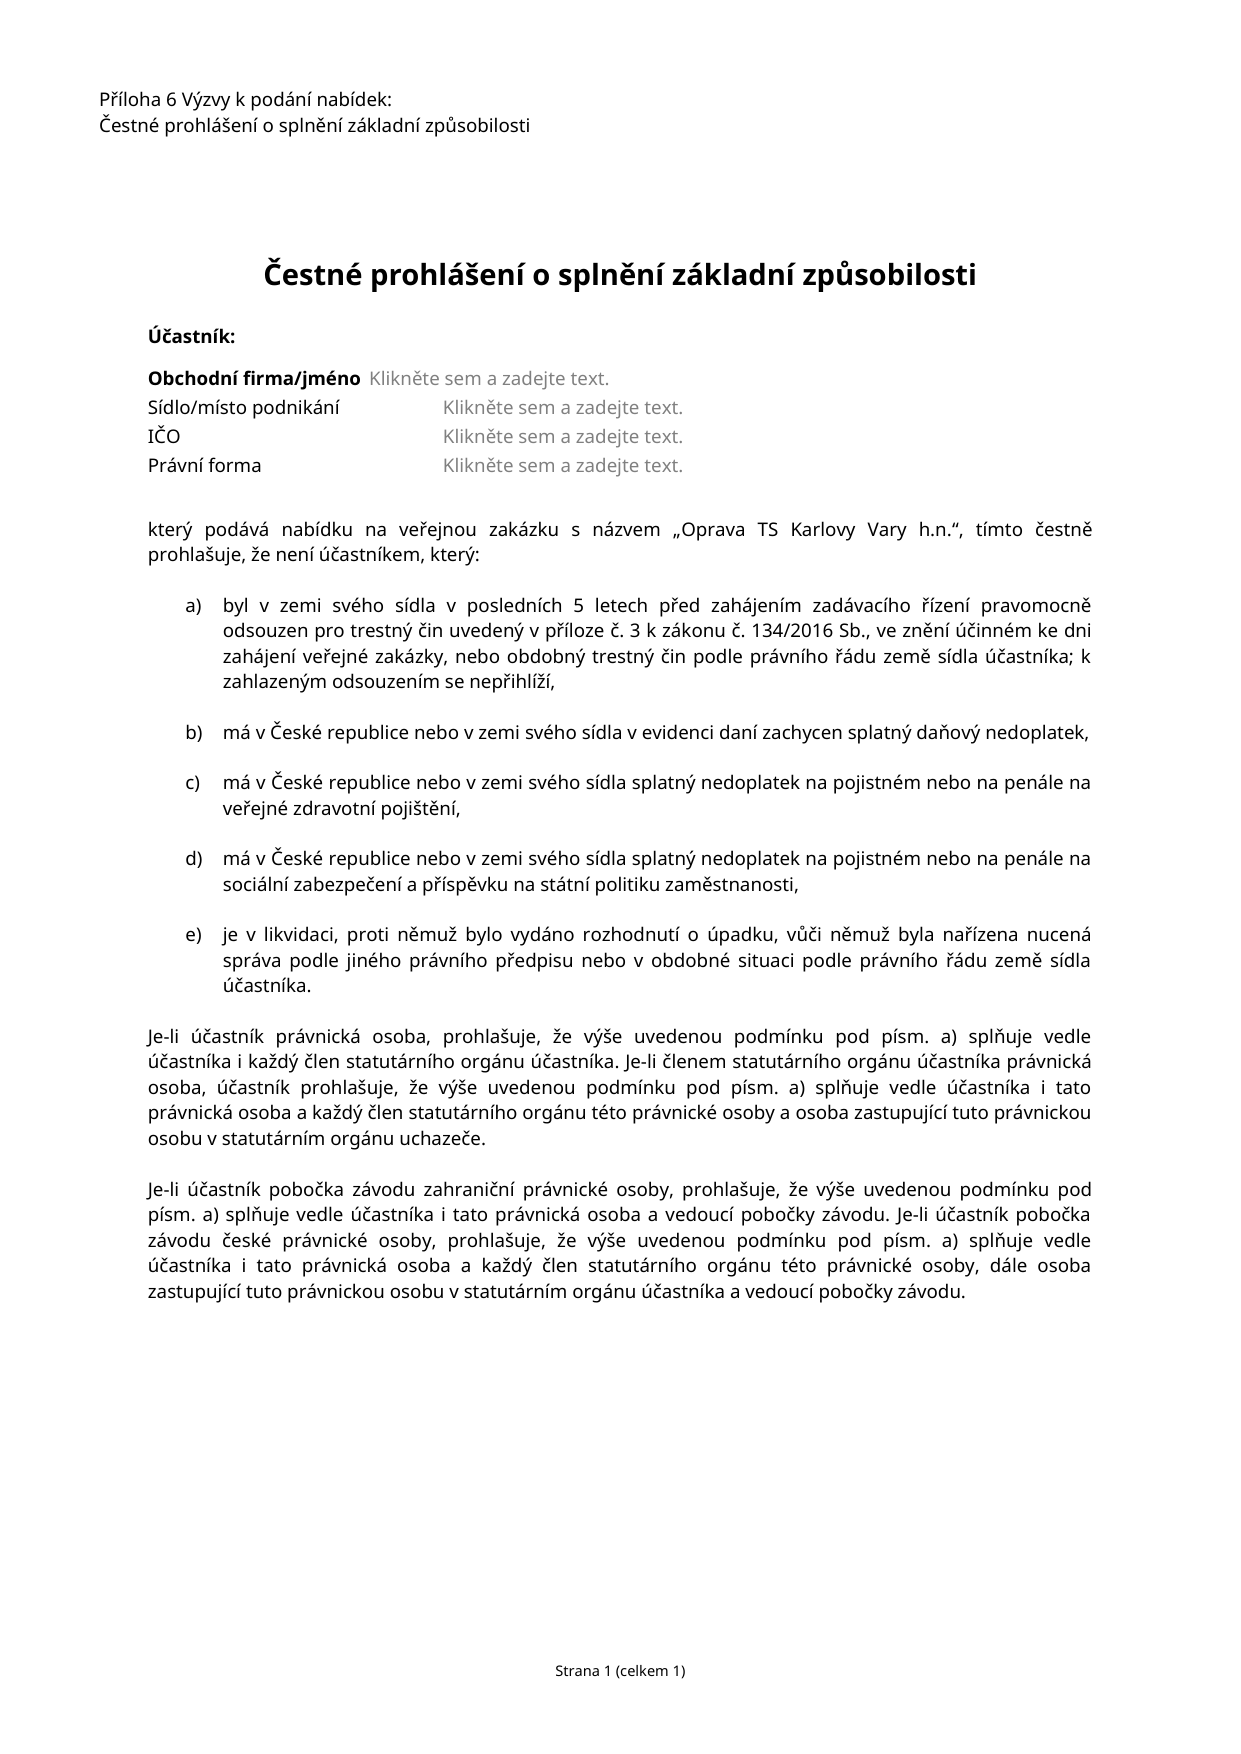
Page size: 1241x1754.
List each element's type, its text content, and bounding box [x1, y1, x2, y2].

text Právní forma [148, 449, 1093, 478]
list má v České republice nebo v zemi svého sídla v evidenci daní zachycen splatný daňový nedoplatek, [185, 719, 1093, 744]
list je v likvidaci, proti němuž bylo vydáno rozhodnutí o úpadku, vůči němuž byla nařízena nucená správa podle jiného právního předpisu nebo v obdobné situaci podle právního řádu země sídla účastníka. [185, 922, 1093, 998]
text Sídlo/místo podnikání [148, 391, 1093, 420]
list má v České republice nebo v zemi svého sídla splatný nedoplatek na pojistném nebo na penále na veřejné zdravotní pojištění, [185, 769, 1093, 821]
text Obchodní firma/jméno [148, 362, 1093, 391]
list byl v zemi svého sídla v posledních 5 letech před zahájením zadávacího řízení pravomocně odsouzen pro trestný čin uvedený v příloze č. 3 k zákonu č. 134/2016 Sb., ve znění účinném ke dni zahájení veřejné zakázky, nebo obdobný trestný čin podle právního řádu země sídla účastníka; k zahlazeným odsouzením se nepřihlíží, [185, 592, 1093, 694]
text Účastník: [148, 318, 1093, 349]
text Je-li účastník pobočka závodu zahraniční právnické osoby, prohlašuje, že výše uvedenou podmínku pod písm. a) splňuje vedle účastníka i tato právnická osoba a vedoucí pobočky závodu. Je-li účastník pobočka závodu české právnické osoby, prohlašuje, že výše uvedenou podmínku pod písm. a) splňuje vedle účastníka i tato právnická osoba a každý člen statutárního orgánu této právnické osoby, dále osoba zastupující tuto právnickou osobu v statutárním orgánu účastníka a vedoucí pobočky závodu. [148, 1176, 1093, 1304]
text který podává nabídku na veřejnou zakázku s názvem „Oprava TS Karlovy Vary h.n.“, tímto čestně prohlašuje, že není účastníkem, který: [148, 516, 1093, 567]
list má v České republice nebo v zemi svého sídla splatný nedoplatek na pojistném nebo na penále na sociální zabezpečení a příspěvku na státní politiku zaměstnanosti, [185, 846, 1093, 897]
title Čestné prohlášení o splnění základní způsobilosti [148, 254, 1093, 293]
text Je-li účastník právnická osoba, prohlašuje, že výše uvedenou podmínku pod písm. a) splňuje vedle účastníka i každý člen statutárního orgánu účastníka. Je-li členem statutárního orgánu účastníka právnická osoba, účastník prohlašuje, že výše uvedenou podmínku pod písm. a) splňuje vedle účastníka i tato právnická osoba a každý člen statutárního orgánu této právnické osoby a osoba zastupující tuto právnickou osobu v statutárním orgánu uchazeče. [148, 1023, 1093, 1151]
text IČO [148, 420, 1093, 449]
